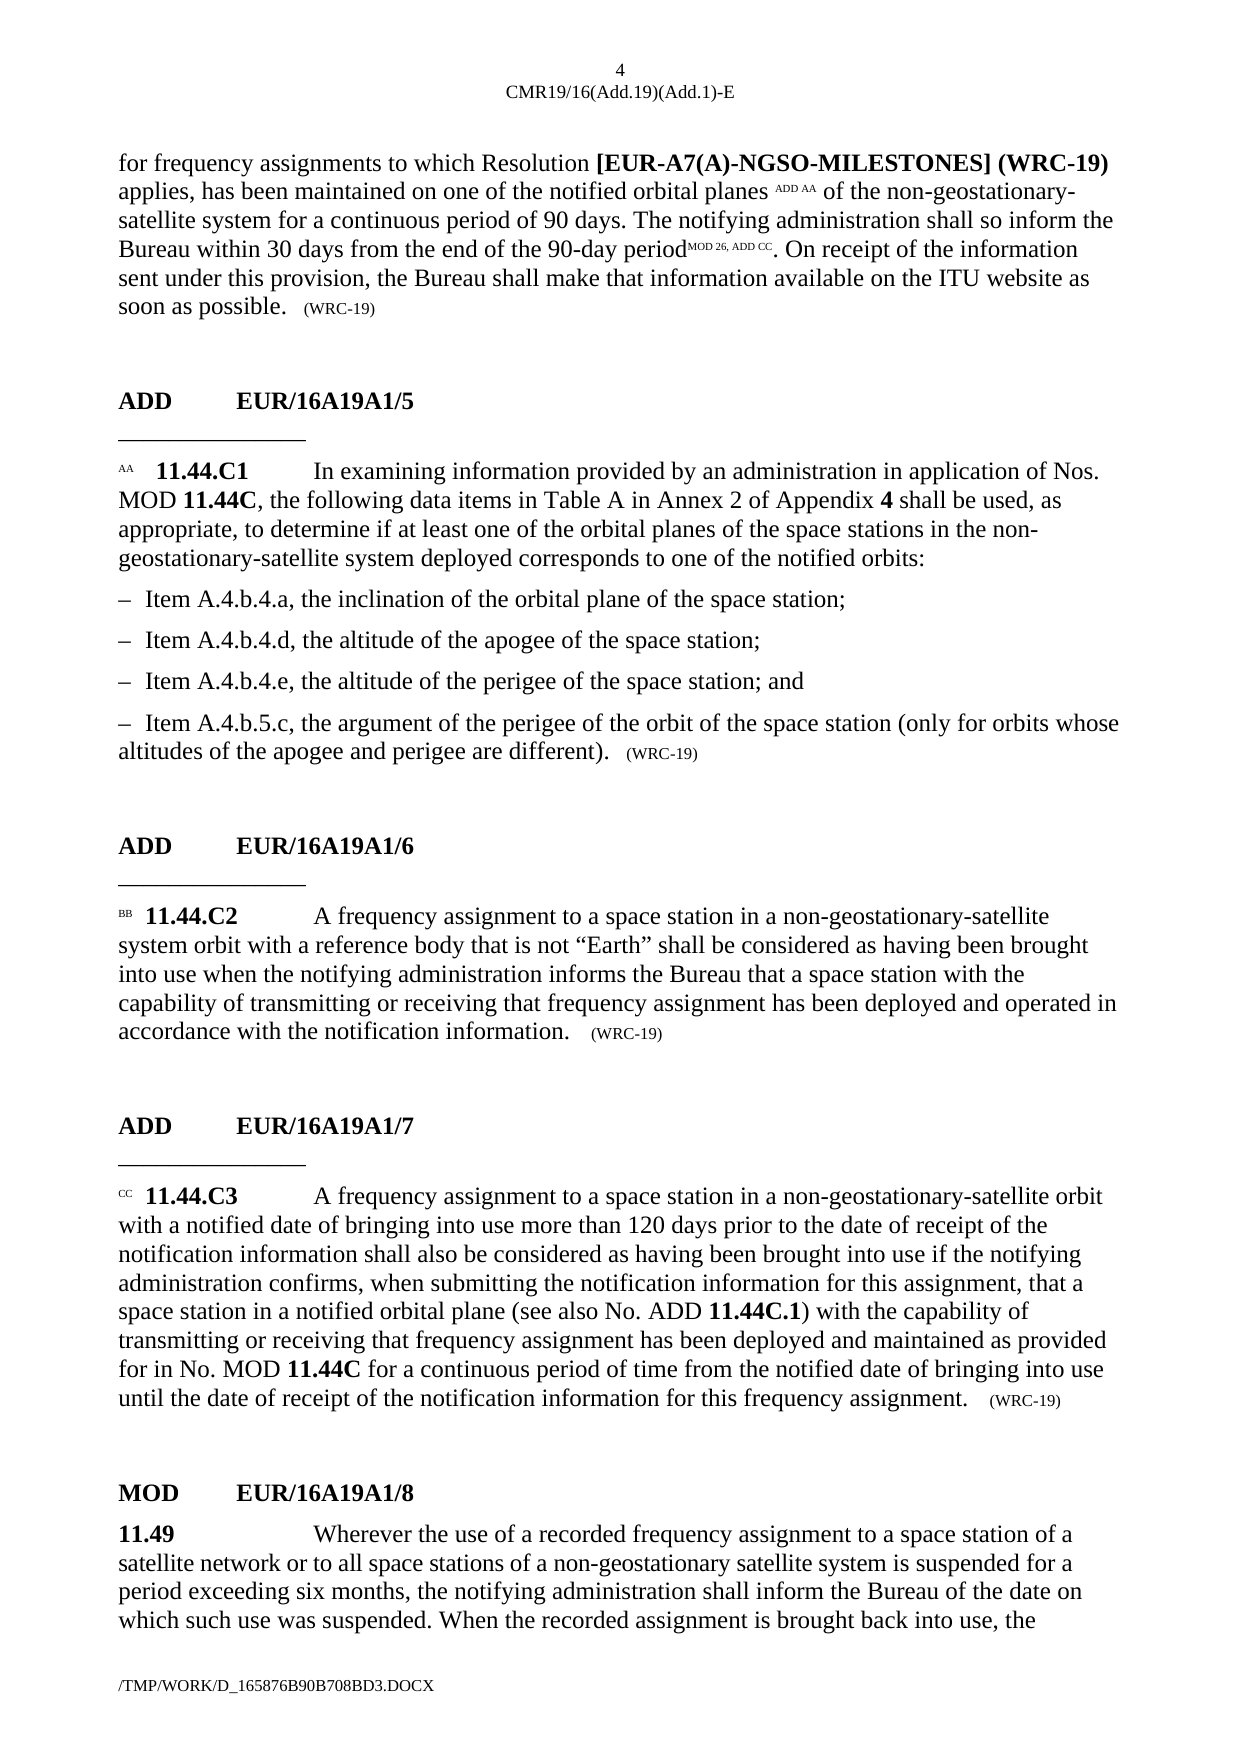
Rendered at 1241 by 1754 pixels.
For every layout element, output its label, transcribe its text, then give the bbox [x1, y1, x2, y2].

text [118, 1519, 1122, 1634]
text BB 11.44.C2 A frequency assignment to a space station in a non-geostationary-satellite system orbit with a reference body that is not “Earth” shall be considered as having been brought into use when the notifying administration informs the Bureau that a space station with the capability of transmitting or receiving that frequency assignment has been deployed and operated in accordance with the notification information. (WRC-19) [118, 901, 1122, 1045]
text ADD EUR/16A19A1/7 [118, 1111, 1122, 1140]
text _______________ [118, 415, 1122, 444]
text ADD EUR/16A19A1/6 [118, 831, 1122, 860]
text – Item A.4.b.4.d, the altitude of the apogee of the space station; [118, 625, 1122, 654]
text – Item A.4.b.4.e, the altitude of the perigee of the space station; and [118, 666, 1122, 695]
text AA 11.44.C1 In examining information provided by an administration in application of Nos. MOD 11.44C, the following data items in Table A in Annex 2 of Appendix 4 shall be used, as appropriate, to determine if at least one of the orbital planes of the space stations in the non-geostationary-satellite system deployed corresponds to one of the notified orbits: [118, 456, 1122, 571]
text _______________ [118, 1140, 1122, 1169]
text 11.44C [118, 148, 1122, 320]
text ADD EUR/16A19A1/5 [118, 386, 1122, 415]
text – Item A.4.b.4.a, the inclination of the orbital plane of the space station; [118, 584, 1122, 613]
text MOD EUR/16A19A1/8 [118, 1478, 1122, 1506]
text _______________ [118, 860, 1122, 889]
text – Item A.4.b.5.c, the argument of the perigee of the orbit of the space station (only for orbits whose altitudes of the apogee and perigee are different). (WRC-19) [118, 708, 1122, 765]
text CC 11.44.C3 A frequency assignment to a space station in a non-geostationary-satellite orbit with a notified date of bringing into use more than 120 days prior to the date of receipt of the notification information shall also be considered as having been brought into use if the notifying administration confirms, when submitting the notification information for this assignment, that a space station in a notified orbital plane (see also No. ADD 11.44C.1) with the capability of transmitting or receiving that frequency assignment has been deployed and maintained as provided for in No. MOD 11.44C for a continuous period of time from the notified date of bringing into use until the date of receipt of the notification information for this frequency assignment. (WRC-19) [118, 1181, 1122, 1411]
